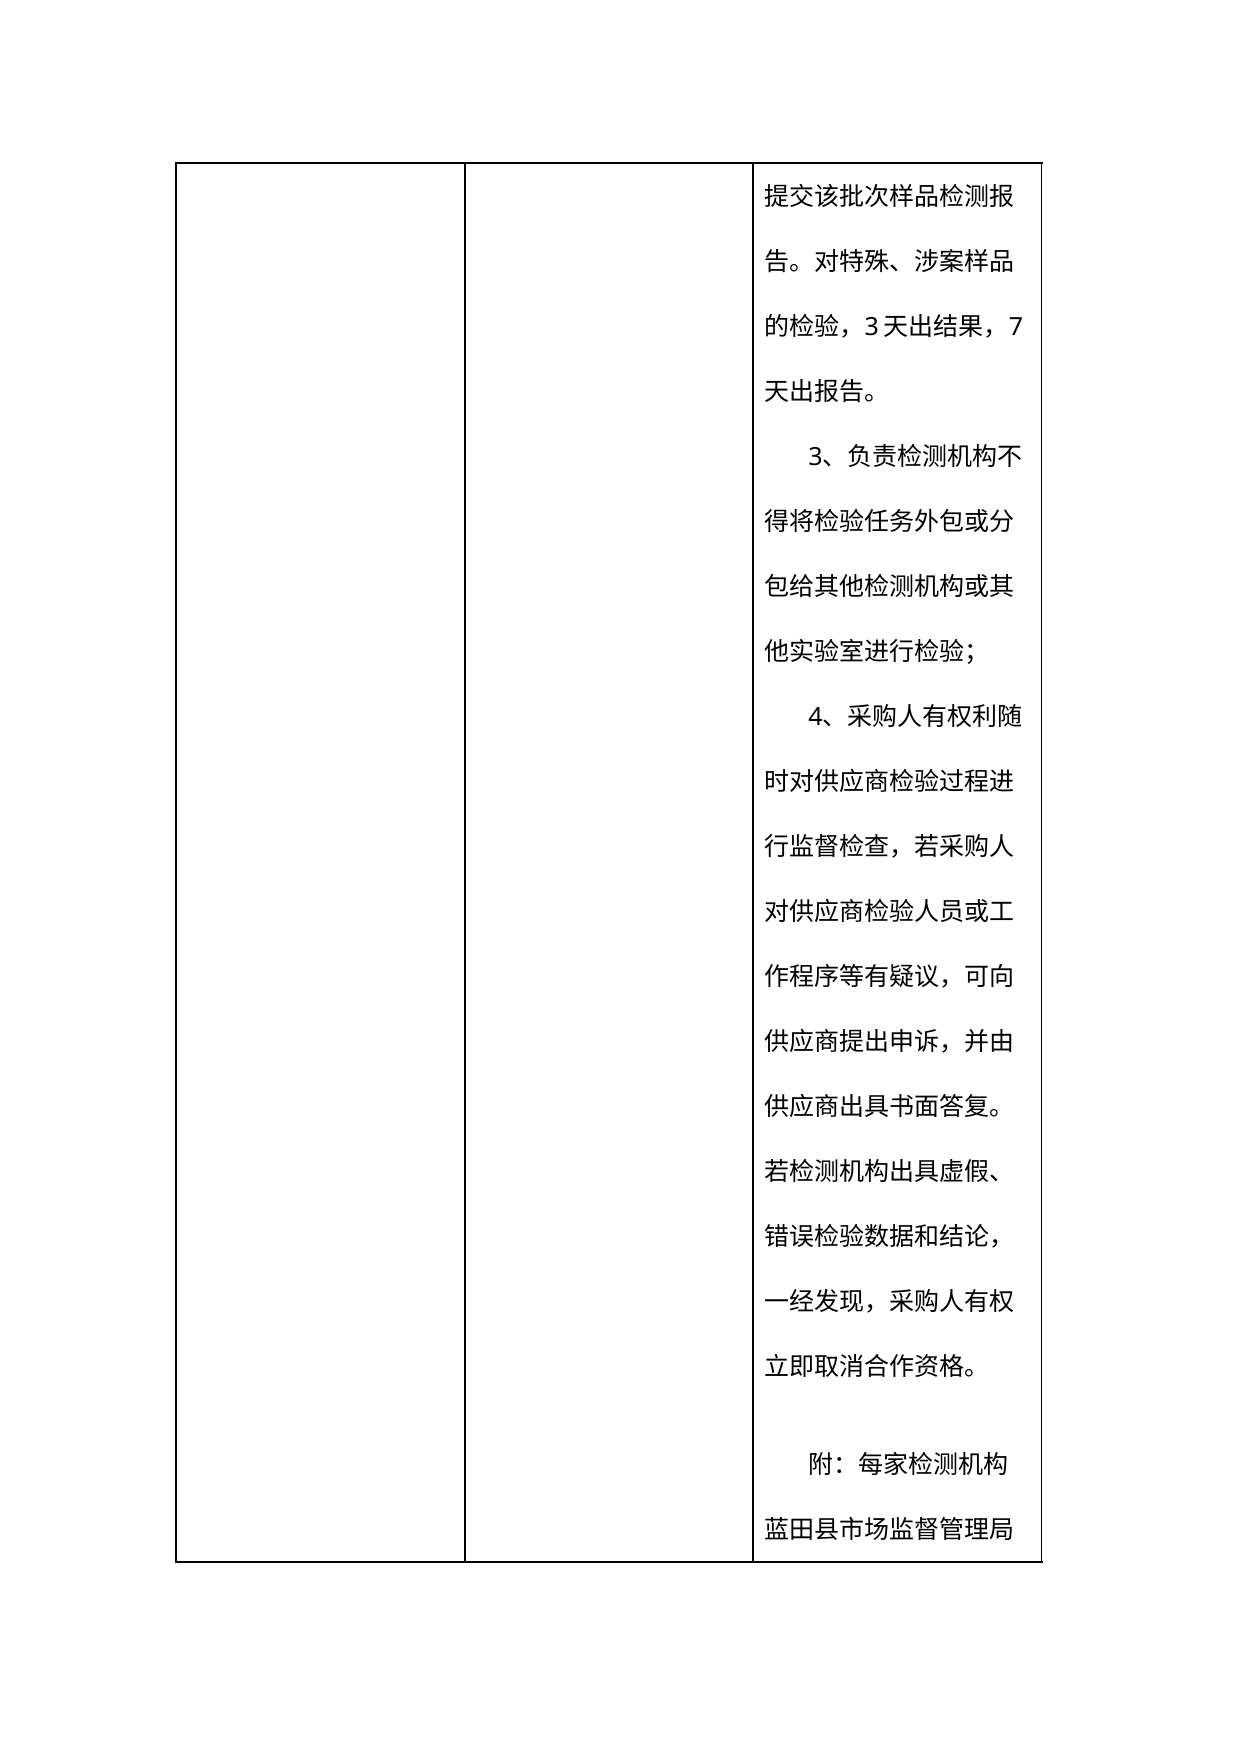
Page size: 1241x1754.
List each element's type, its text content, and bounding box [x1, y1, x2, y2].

table_cell [177, 164, 464, 1561]
table_cell 1 [466, 164, 752, 1561]
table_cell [754, 164, 1041, 1561]
